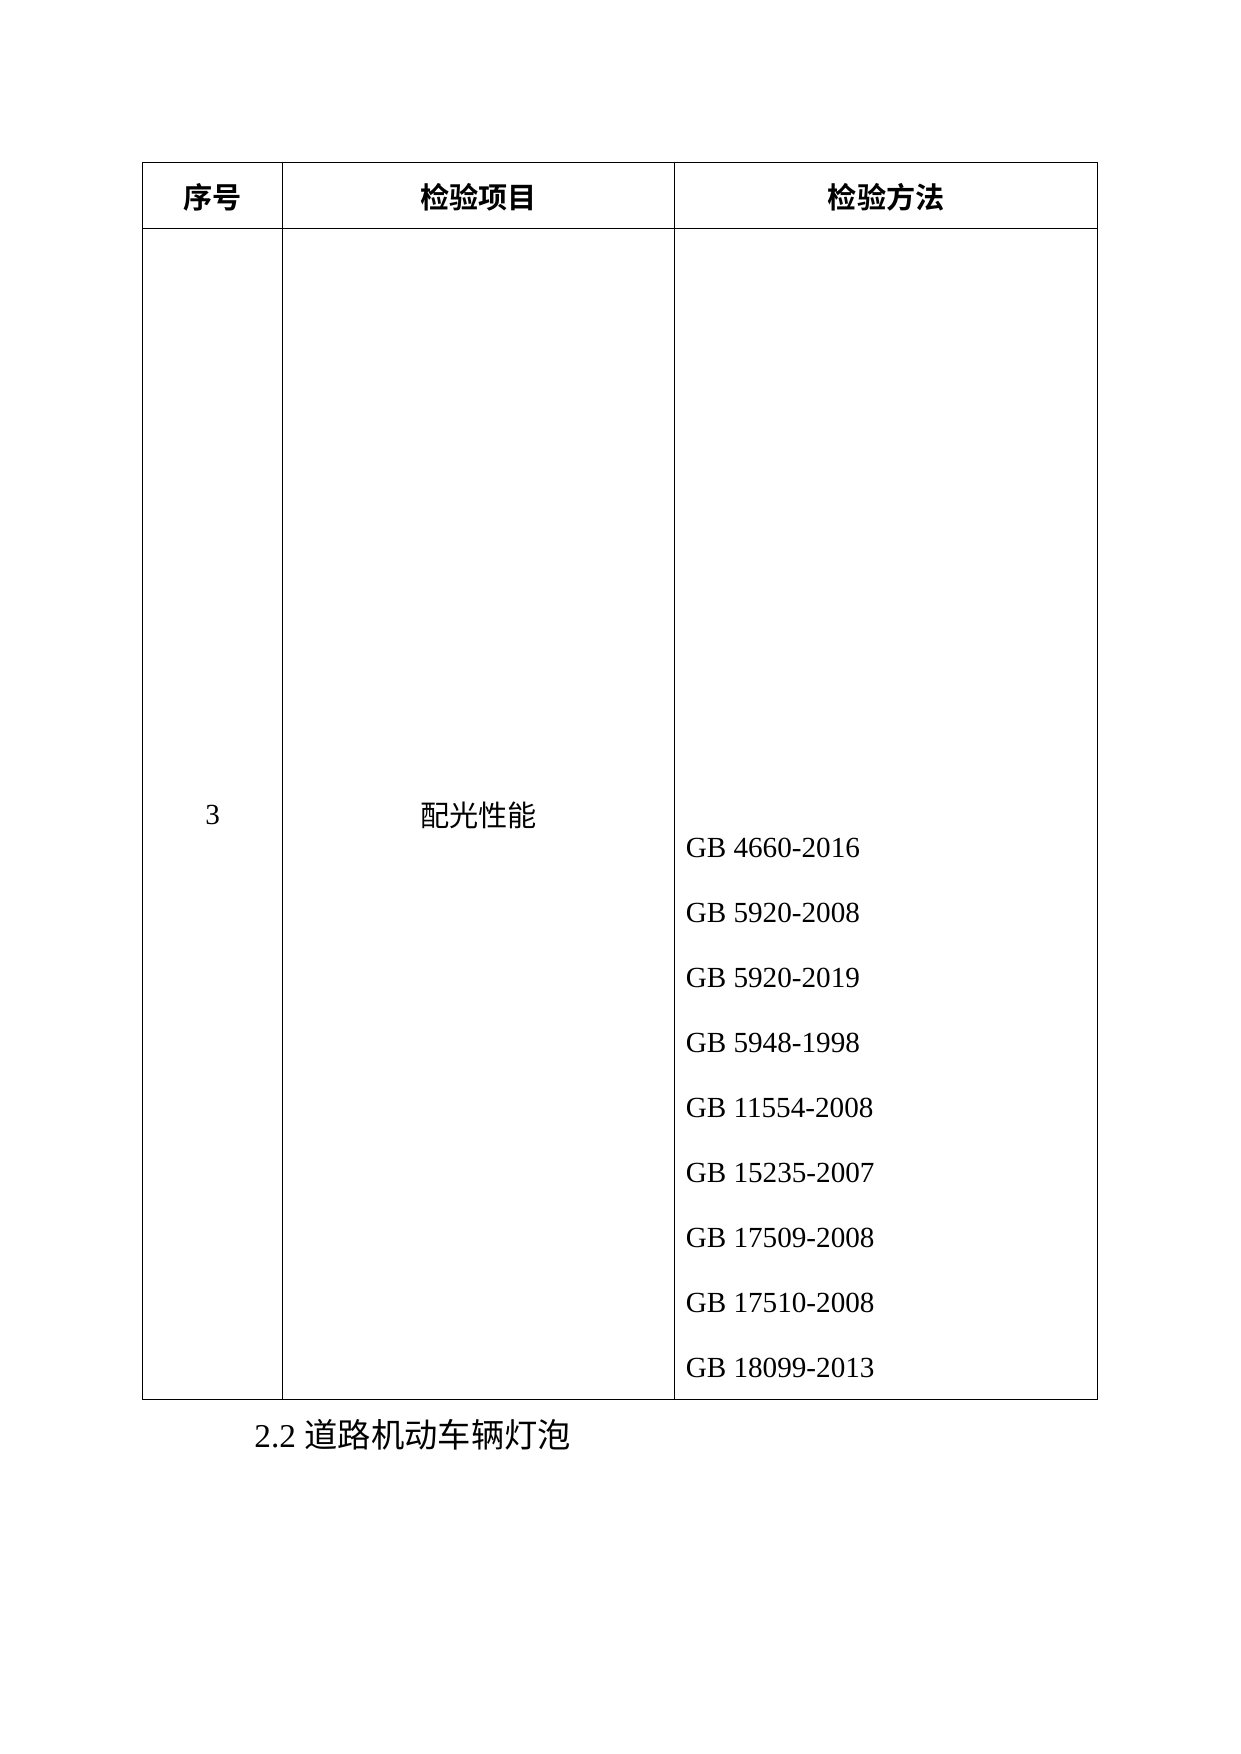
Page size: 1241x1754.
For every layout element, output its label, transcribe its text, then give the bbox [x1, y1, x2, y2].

table_header 检验项目 [283, 163, 674, 228]
table_cell 配光性能 [283, 229, 674, 1399]
table_header 序号 [143, 163, 282, 228]
table_header 检验方法 [675, 163, 1097, 228]
text 2.2 道路机动车辆灯泡 [187, 1400, 1053, 1465]
table_cell 3 [143, 229, 282, 1399]
